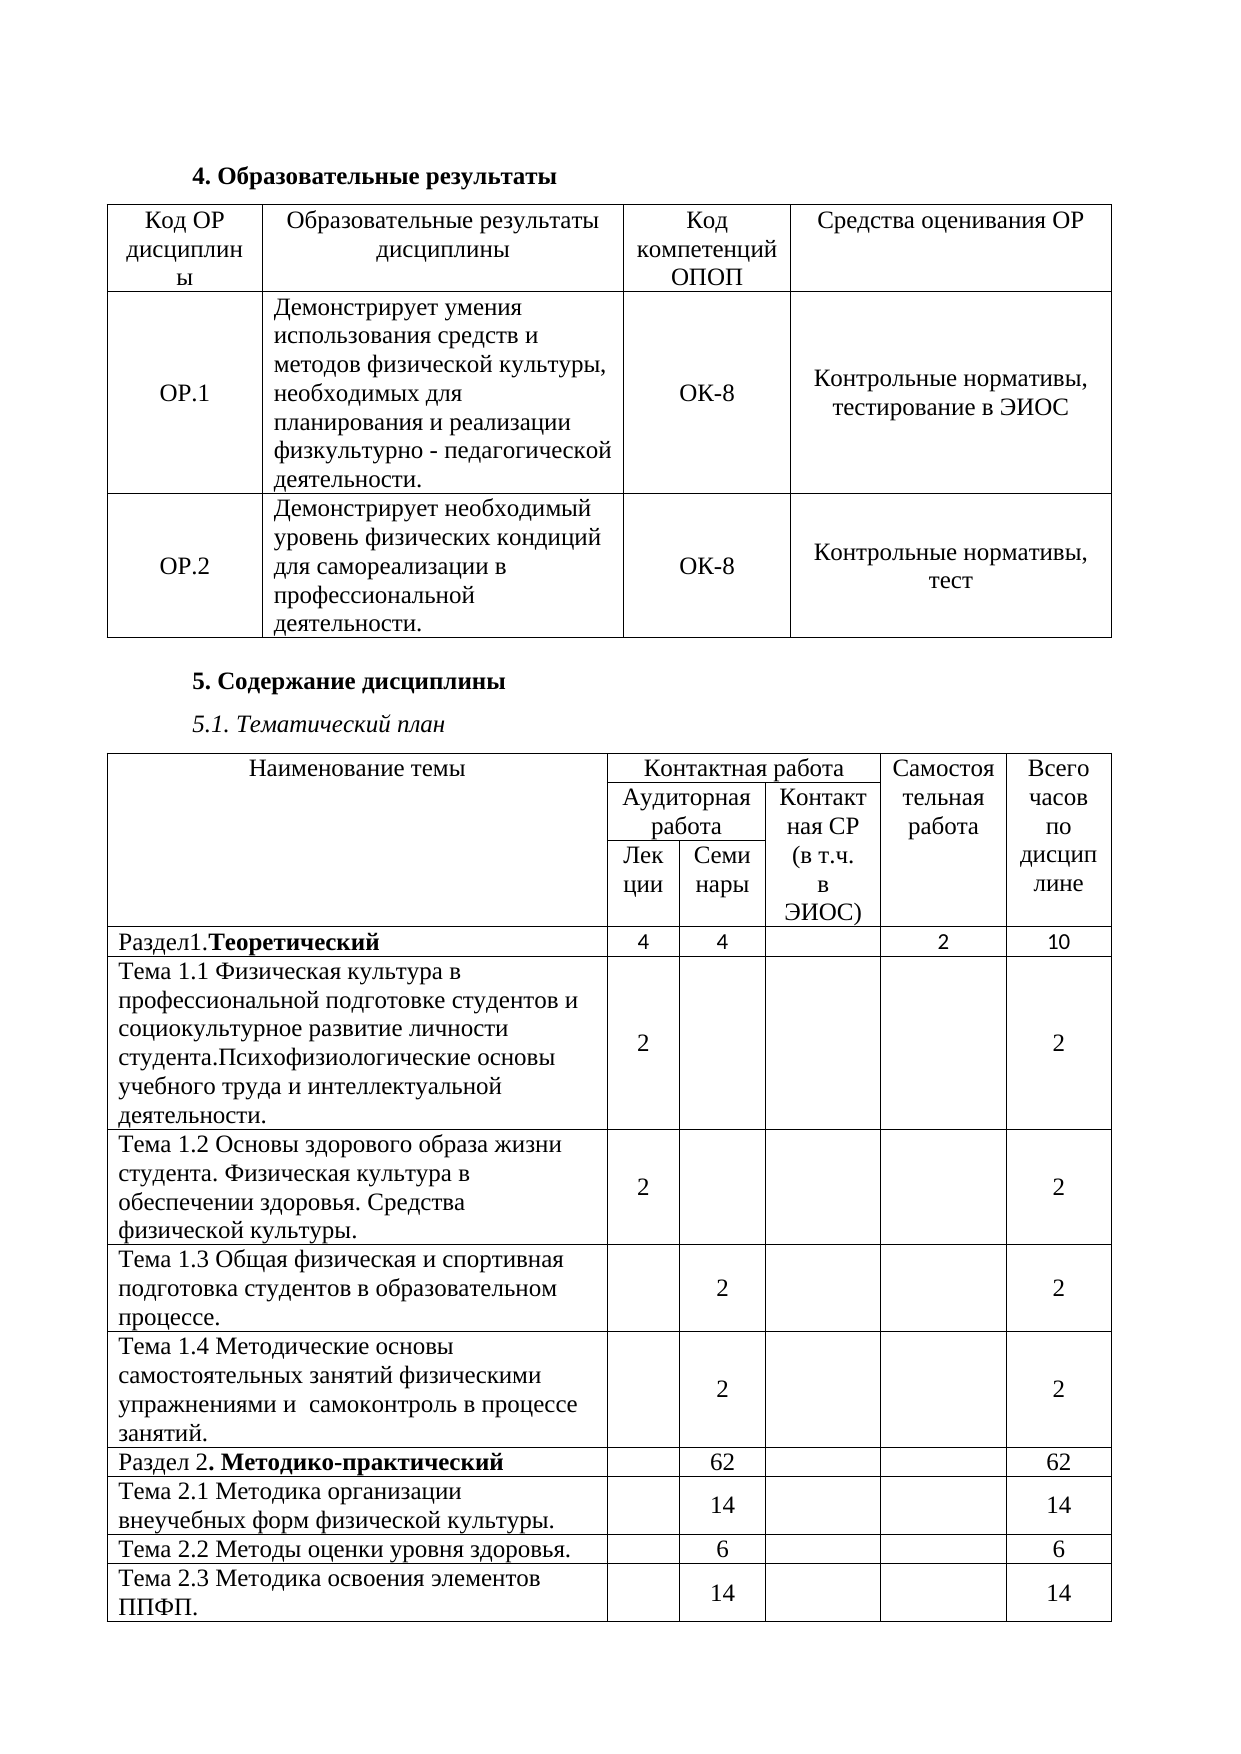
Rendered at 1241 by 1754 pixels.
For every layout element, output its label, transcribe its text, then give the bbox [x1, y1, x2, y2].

table_cell 2 [680, 1332, 765, 1446]
table_cell [881, 1130, 1006, 1244]
table_header Всего часов по дисциплине [1007, 754, 1111, 926]
table_cell Тема 1.2 Основы здорового образа жизни студента. Физическая культура в обеспечении здоровья. Средства физической культуры. [108, 1130, 607, 1244]
table_cell Тема 1.4 Методические основы самостоятельных занятий физическими упражнениями и самоконтроль в процессе занятий. [108, 1332, 607, 1446]
table_cell ОК-8 [624, 494, 790, 637]
table_cell [766, 1477, 880, 1534]
table_cell 6 [1007, 1535, 1111, 1563]
table_cell [608, 1535, 679, 1563]
table_cell 2 [608, 1130, 679, 1244]
table_cell 10 [1007, 927, 1111, 956]
table_cell 2 [1007, 1245, 1111, 1331]
table_cell Аудиторная работа [608, 783, 765, 840]
table_cell Тема 2.3 Методика освоения элементов ППФП. [108, 1564, 607, 1621]
table_cell [608, 1332, 679, 1446]
table_cell 2 [881, 927, 1006, 956]
table_cell [608, 1448, 679, 1476]
table_cell [766, 1332, 880, 1446]
table_cell Тема 2.1 Методика организации внеучебных форм физической культуры. [108, 1477, 607, 1534]
text 5. Содержание дисциплины [118, 666, 1122, 695]
table_cell 2 [608, 957, 679, 1128]
table_cell [680, 957, 765, 1128]
table_cell Лекции [608, 841, 679, 926]
table_cell [680, 1130, 765, 1244]
table_header Самостоятельная работа [881, 754, 1006, 926]
table_cell 4 [608, 927, 679, 956]
table_cell 14 [1007, 1477, 1111, 1534]
table_cell [608, 1245, 679, 1331]
table_cell Семинары [680, 841, 765, 926]
table_cell ОР.2 [108, 494, 262, 637]
table_cell [881, 1477, 1006, 1534]
table_cell 6 [680, 1535, 765, 1563]
text 4. Образовательные результаты [118, 161, 1122, 190]
table_header Образовательные результаты дисциплины [263, 205, 623, 291]
table_cell Демонстрирует необходимый уровень физических кондиций для самореализации в профессиональной деятельности. [263, 494, 623, 637]
table_cell 62 [1007, 1448, 1111, 1476]
table_cell 2 [680, 1245, 765, 1331]
table_cell Демонстрирует умения использования средств и методов физической культуры, необходимых для планирования и реализации физкультурно - педагогической деятельности. [263, 292, 623, 493]
table_header Контактная работа [608, 754, 880, 782]
table_cell Тема 1.1 Физическая культура в профессиональной подготовке студентов и социокультурное развитие личности студента.Психофизиологические основы учебного труда и интеллектуальной деятельности. [108, 957, 607, 1128]
table_cell 14 [680, 1564, 765, 1621]
table_cell 2 [1007, 957, 1111, 1128]
table_cell [881, 1332, 1006, 1446]
table_cell [881, 1535, 1006, 1563]
table_cell [881, 1245, 1006, 1331]
table_cell Раздел1.Теоретический [108, 927, 607, 956]
table_header Код ОР дисциплины [108, 205, 262, 291]
table_cell [881, 1564, 1006, 1621]
table_cell ОК-8 [624, 292, 790, 493]
table_cell Контактная СР (в т.ч. в ЭИОС) [766, 783, 880, 926]
table_cell [881, 1448, 1006, 1476]
table_cell [766, 927, 880, 956]
table_cell Раздел 2. Методико-практический [108, 1448, 607, 1476]
table_cell [766, 1448, 880, 1476]
table_cell 2 [1007, 1332, 1111, 1446]
table_cell Тема 2.2 Методы оценки уровня здоровья. [108, 1535, 607, 1563]
table_cell Контрольные нормативы, тестирование в ЭИОС [791, 292, 1111, 493]
table_header Наименование темы [108, 754, 607, 926]
table_cell Тема 1.3 Общая физическая и спортивная подготовка студентов в образовательном процессе. [108, 1245, 607, 1331]
table_cell [881, 957, 1006, 1128]
text 5.1. Тематический план [118, 709, 1122, 738]
table_header Код компетенций ОПОП [624, 205, 790, 291]
table_cell [766, 1564, 880, 1621]
table_cell 62 [680, 1448, 765, 1476]
table_cell 14 [1007, 1564, 1111, 1621]
table_cell [608, 1477, 679, 1534]
table_cell [766, 1130, 880, 1244]
table_cell ОР.1 [108, 292, 262, 493]
table_cell Контрольные нормативы, тест [791, 494, 1111, 637]
table_cell 2 [1007, 1130, 1111, 1244]
table_cell 14 [680, 1477, 765, 1534]
table_cell [608, 1564, 679, 1621]
table_cell [766, 1535, 880, 1563]
table_cell 4 [680, 927, 765, 956]
table_header Средства оценивания ОР [791, 205, 1111, 291]
table_cell [766, 1245, 880, 1331]
table_cell [766, 957, 880, 1128]
